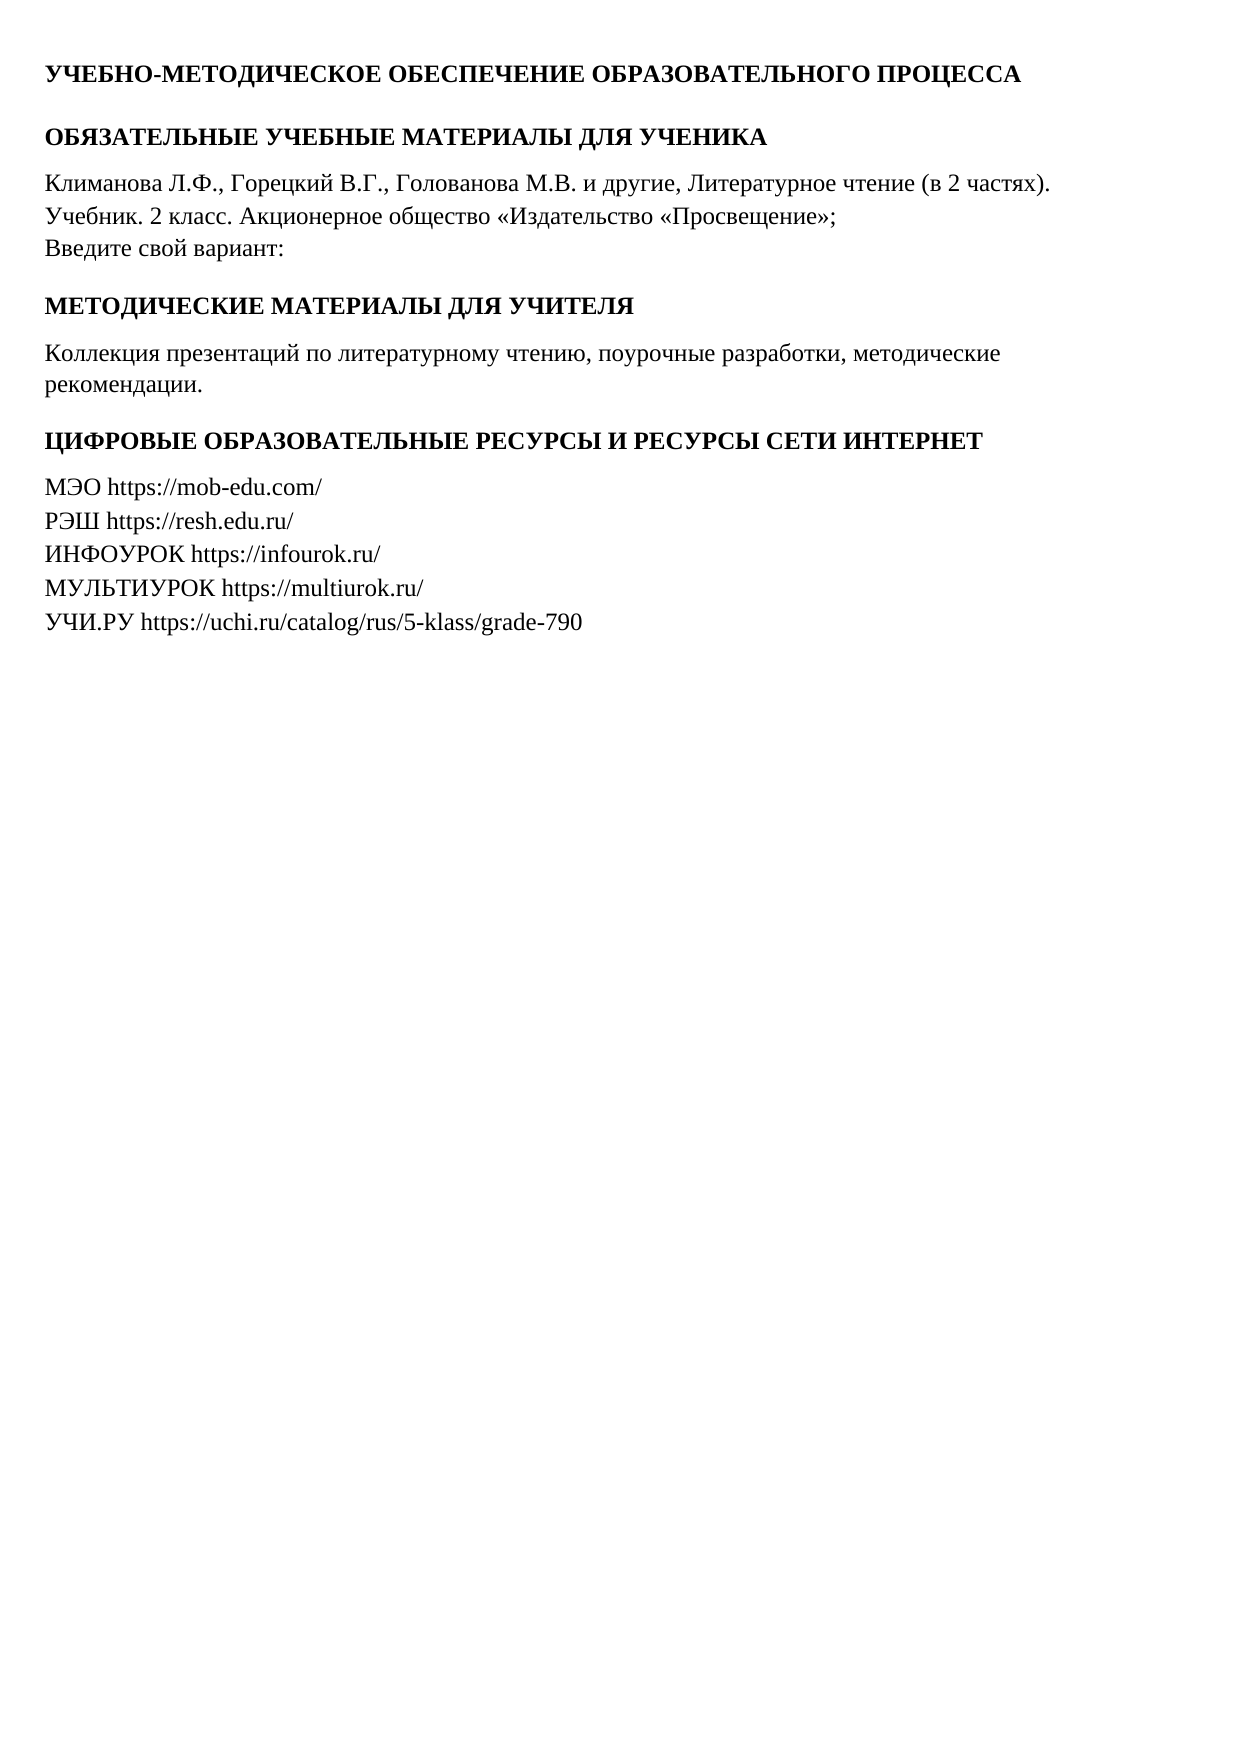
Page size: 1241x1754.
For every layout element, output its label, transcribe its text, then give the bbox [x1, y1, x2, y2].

text ЦИФРОВЫЕ ОБРАЗОВАТЕЛЬНЫЕ РЕСУРСЫ И РЕСУРСЫ СЕТИ ИНТЕРНЕТ [44, 428, 1196, 455]
text МЭО https://mob-edu.com/ РЭШ https://resh.edu.ru/ ИНФОУРОК https://infourok.ru/ МУЛЬТИУРОК https://multiurok.ru/ УЧИ.РУ https://uchi.ru/catalog/rus/5-klass/grade-790 [44, 472, 641, 635]
text ОБЯЗАТЕЛЬНЫЕ УЧЕБНЫЕ МАТЕРИАЛЫ ДЛЯ УЧЕНИКА [44, 124, 1196, 151]
text МЕТОДИЧЕСКИЕ МАТЕРИАЛЫ ДЛЯ УЧИТЕЛЯ [44, 293, 1196, 320]
text УЧЕБНО-МЕТОДИЧЕСКОЕ ОБЕСПЕЧЕНИЕ ОБРАЗОВАТЕЛЬНОГО ПРОЦЕССА [44, 61, 1196, 88]
text Климанова Л.Ф., Горецкий В.Г., Голованова М.В. и другие, Литературное чтение (в 2 частях). Учебник. 2 класс. Акционерное общество «Издательство «Просвещение»; Введите свой вариант: [44, 168, 1106, 262]
text Коллекция презентаций по литературному чтению, поурочные разработки, методические рекомендации. [44, 338, 1061, 398]
